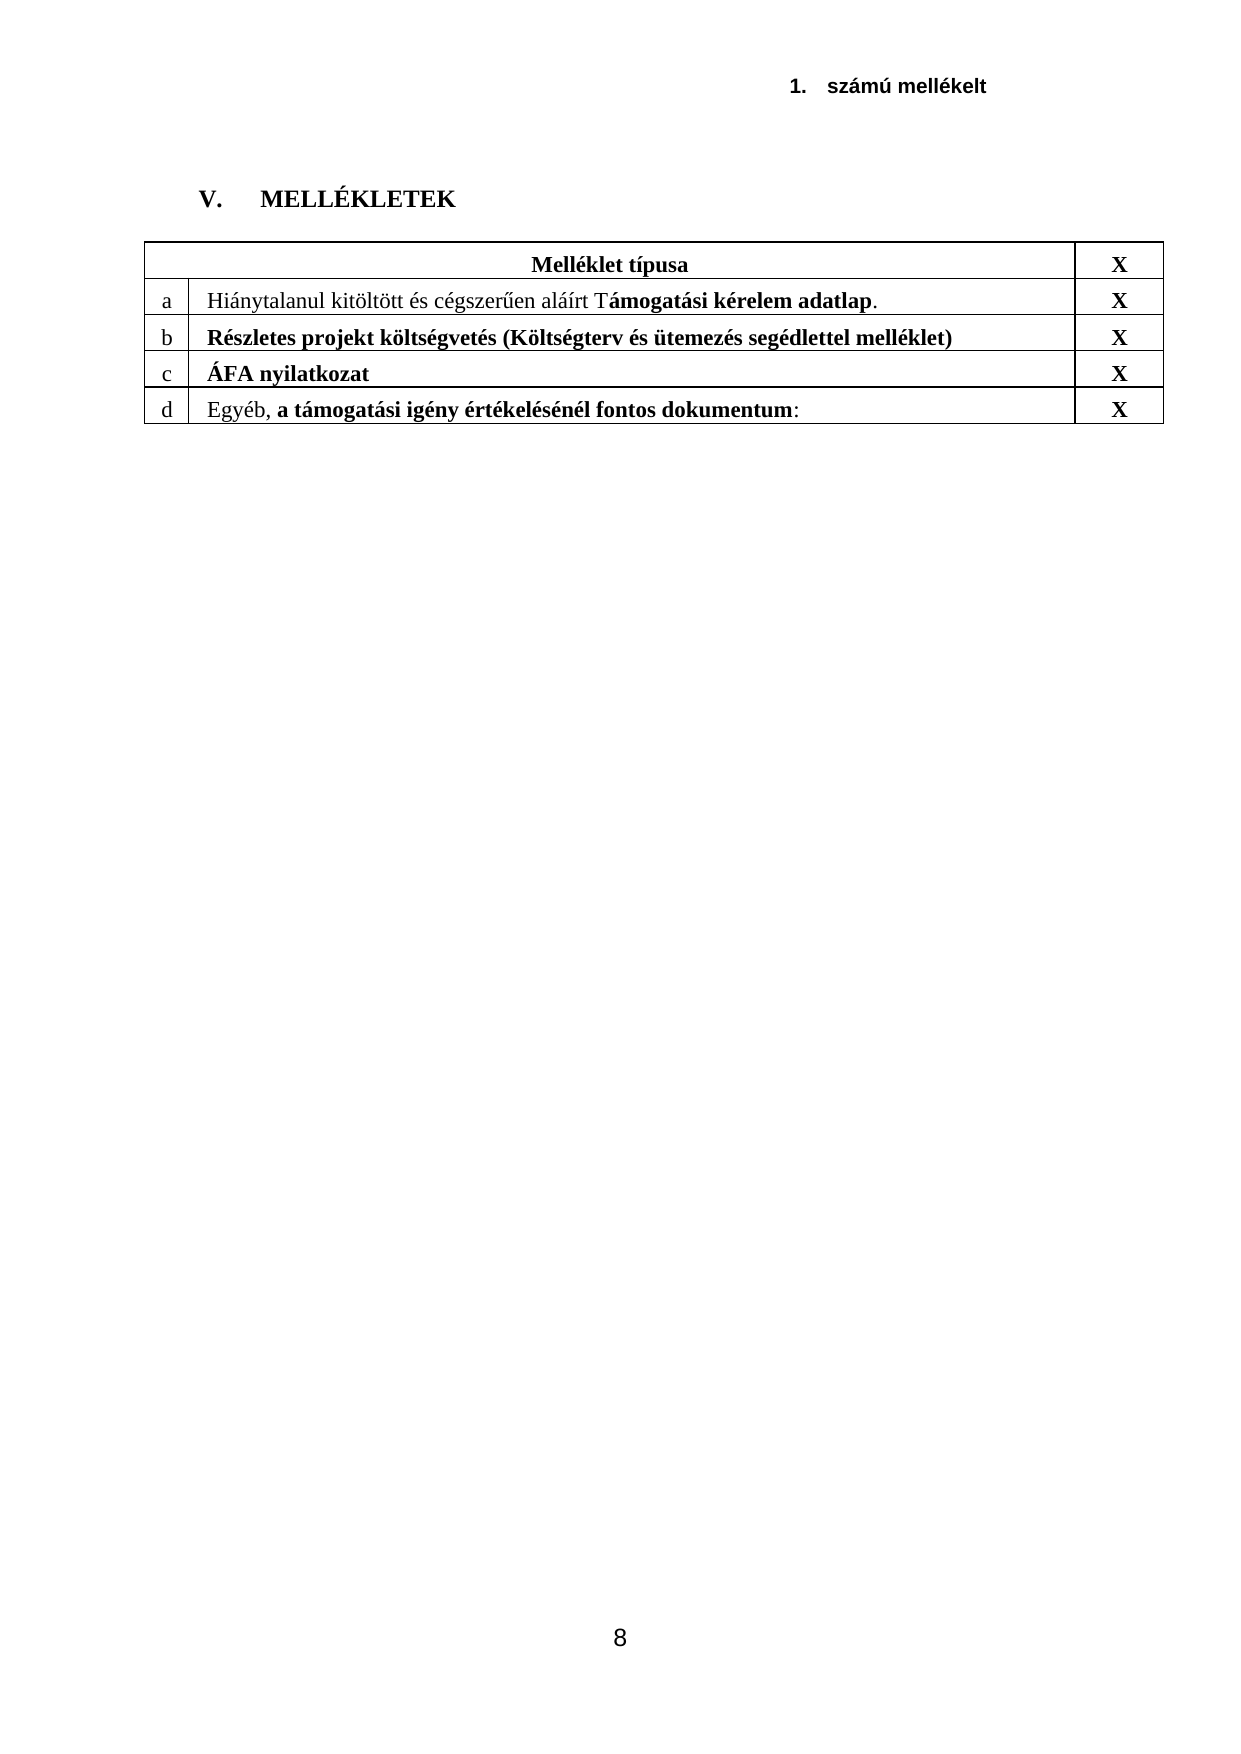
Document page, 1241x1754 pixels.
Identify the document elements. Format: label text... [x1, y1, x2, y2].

table_cell X [1076, 351, 1163, 386]
table_cell X [1076, 315, 1163, 350]
table_cell c [145, 351, 188, 386]
table_cell d [145, 388, 188, 423]
table_cell X [1076, 388, 1163, 423]
table_cell a [145, 279, 188, 314]
table_cell X [1076, 279, 1163, 314]
table_cell b [145, 315, 188, 350]
table_cell Egyéb, a támogatási igény értékelésénél fontos dokumentum: [189, 388, 1074, 423]
table_cell ÁFA nyilatkozat [189, 351, 1074, 386]
table_cell Részletes projekt költségvetés (Költségterv és ütemezés segédlettel melléklet) [189, 315, 1074, 350]
table_header X [1076, 243, 1163, 278]
table_cell Hiánytalanul kitöltött és cégszerűen aláírt Támogatási kérelem adatlap. [189, 279, 1074, 314]
table_header Melléklet típusa [145, 243, 1074, 278]
list MELLÉKLETEK [223, 184, 1093, 213]
